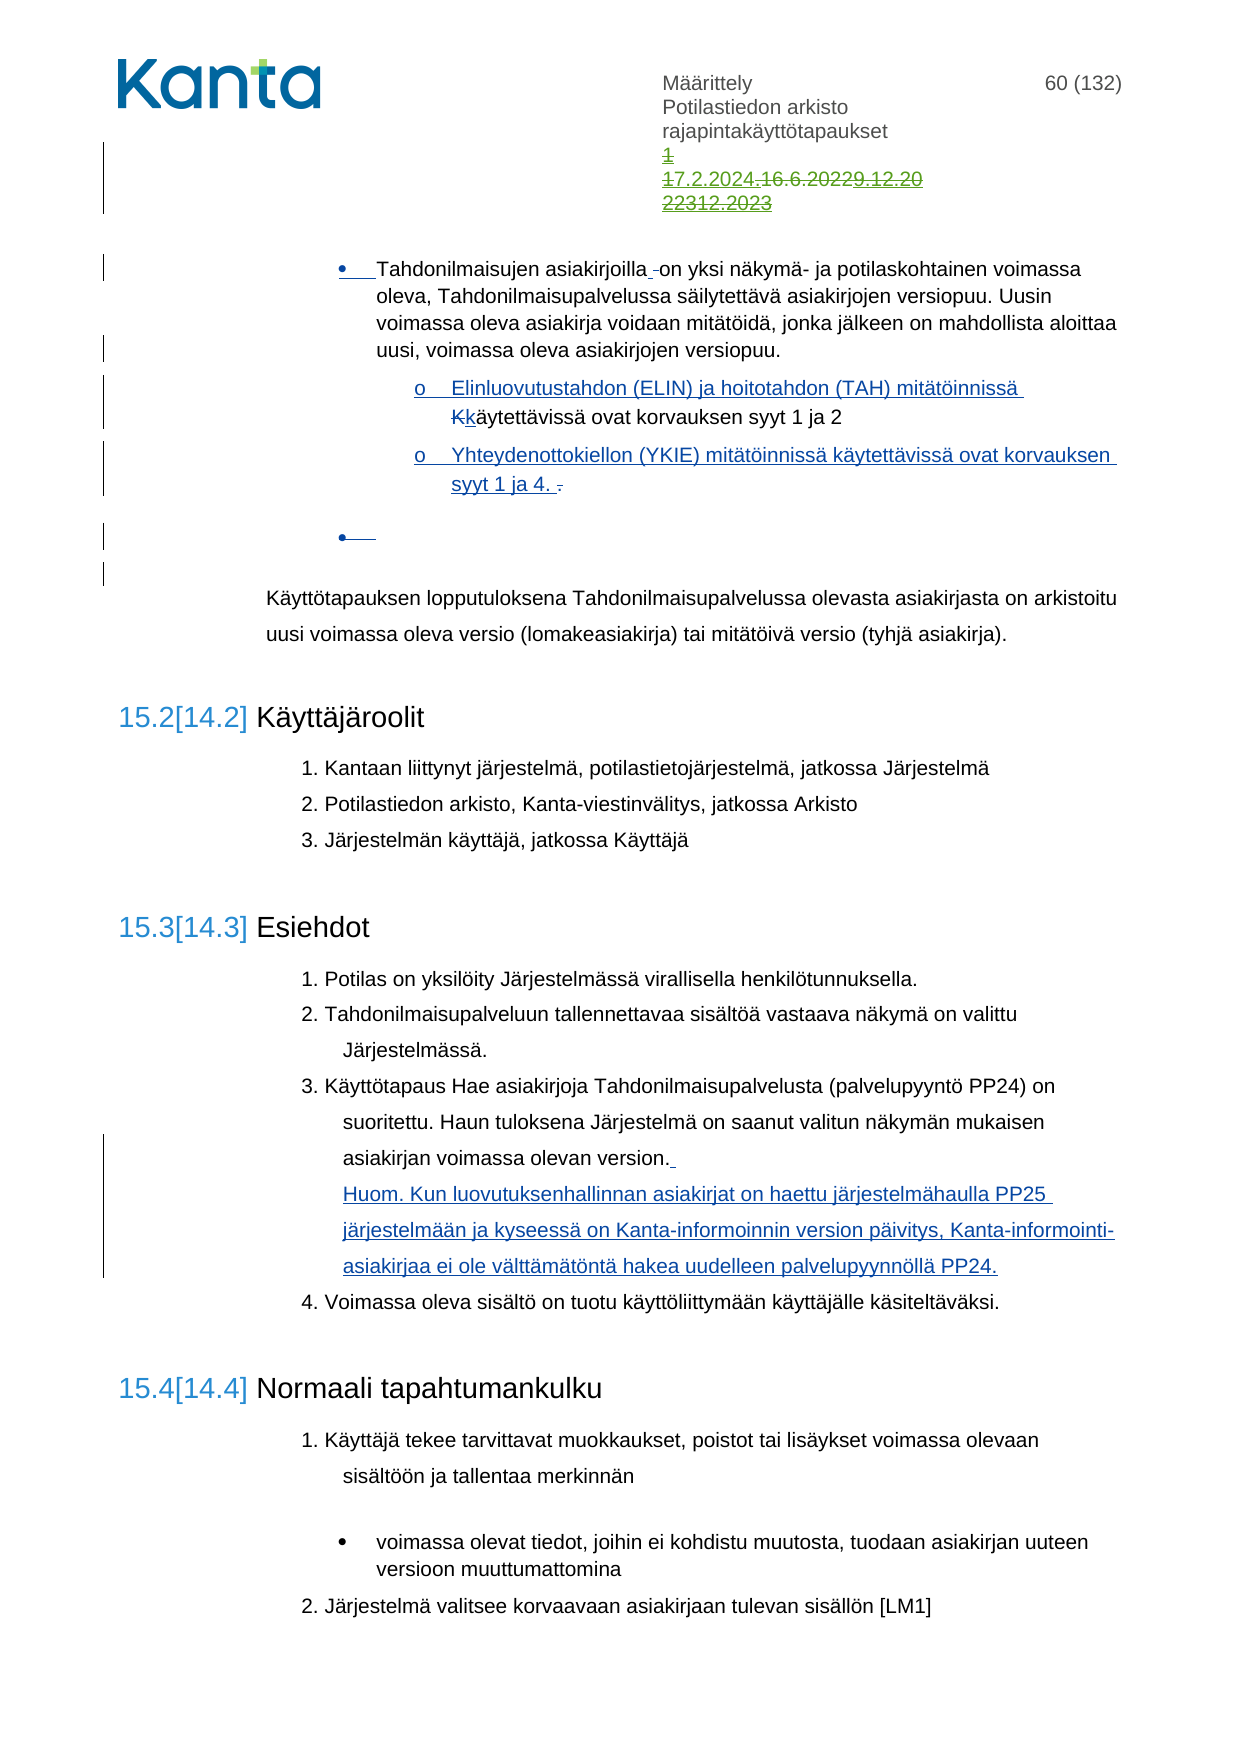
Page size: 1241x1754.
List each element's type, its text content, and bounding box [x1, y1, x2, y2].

subtitle Normaali tapahtumankulku [118, 1372, 1122, 1405]
list Järjestelmä valitsee korvaavaan asiakirjaan tulevan sisällön [LM1] [301, 1594, 1122, 1618]
list Tahdonilmaisupalveluun tallennettavaa sisältöä vastaava näkymä on valittu Järjestelmässä. [301, 1002, 1122, 1062]
picture [118, 59, 321, 109]
list Järjestelmän käyttäjä, jatkossa Käyttäjä [301, 828, 1122, 852]
subtitle Esiehdot [118, 910, 1122, 943]
list Tahdonilmaisujen asiakirjoillaon yksi näkymä- ja potilaskohtainen voimassa oleva, Tahdonilmaisupalvelussa säilytettävä asiakirjojen versiopuu. Uusin voimassa oleva asiakirja voidaan mitätöidä, jonka jälkeen on mahdollista aloittaa uusi, voimassa oleva asiakirjojen versiopuu. [339, 254, 1122, 362]
list Kantaan liittynyt järjestelmä, potilastietojärjestelmä, jatkossa Järjestelmä [301, 756, 1122, 780]
list Voimassa oleva sisältö on tuotu käyttöliittymään käyttäjälle käsiteltäväksi. [301, 1290, 1122, 1314]
list Käyttäjä tekee tarvittavat muokkaukset, poistot tai lisäykset voimassa olevaan sisältöön ja tallentaa merkinnän [301, 1428, 1122, 1488]
text Käyttötapauksen lopputuloksena Tahdonilmaisupalvelussa olevasta asiakirjasta on arkistoitu uusi voimassa oleva versio (lomakeasiakirja) tai mitätöivä versio (tyhjä asiakirja). [266, 586, 1122, 646]
list äytettävissä ovat korvauksen syyt 1 ja 2 [414, 375, 1122, 429]
list voimassa olevat tiedot, joihin ei kohdistu muutosta, tuodaan asiakirjan uuteen versioon muuttumattomina [339, 1527, 1122, 1581]
list Käyttötapaus Hae asiakirjoja Tahdonilmaisupalvelusta (palvelupyyntö PP24) on suoritettu. Haun tuloksena Järjestelmä on saanut valitun näkymän mukaisen asiakirjan voimassa olevan version. [301, 1074, 1122, 1278]
subtitle Käyttäjäroolit [118, 700, 1122, 733]
list Potilastiedon arkisto, Kanta-viestinvälitys, jatkossa Arkisto [301, 792, 1122, 816]
list Potilas on yksilöity Järjestelmässä virallisella henkilötunnuksella. [301, 966, 1122, 990]
